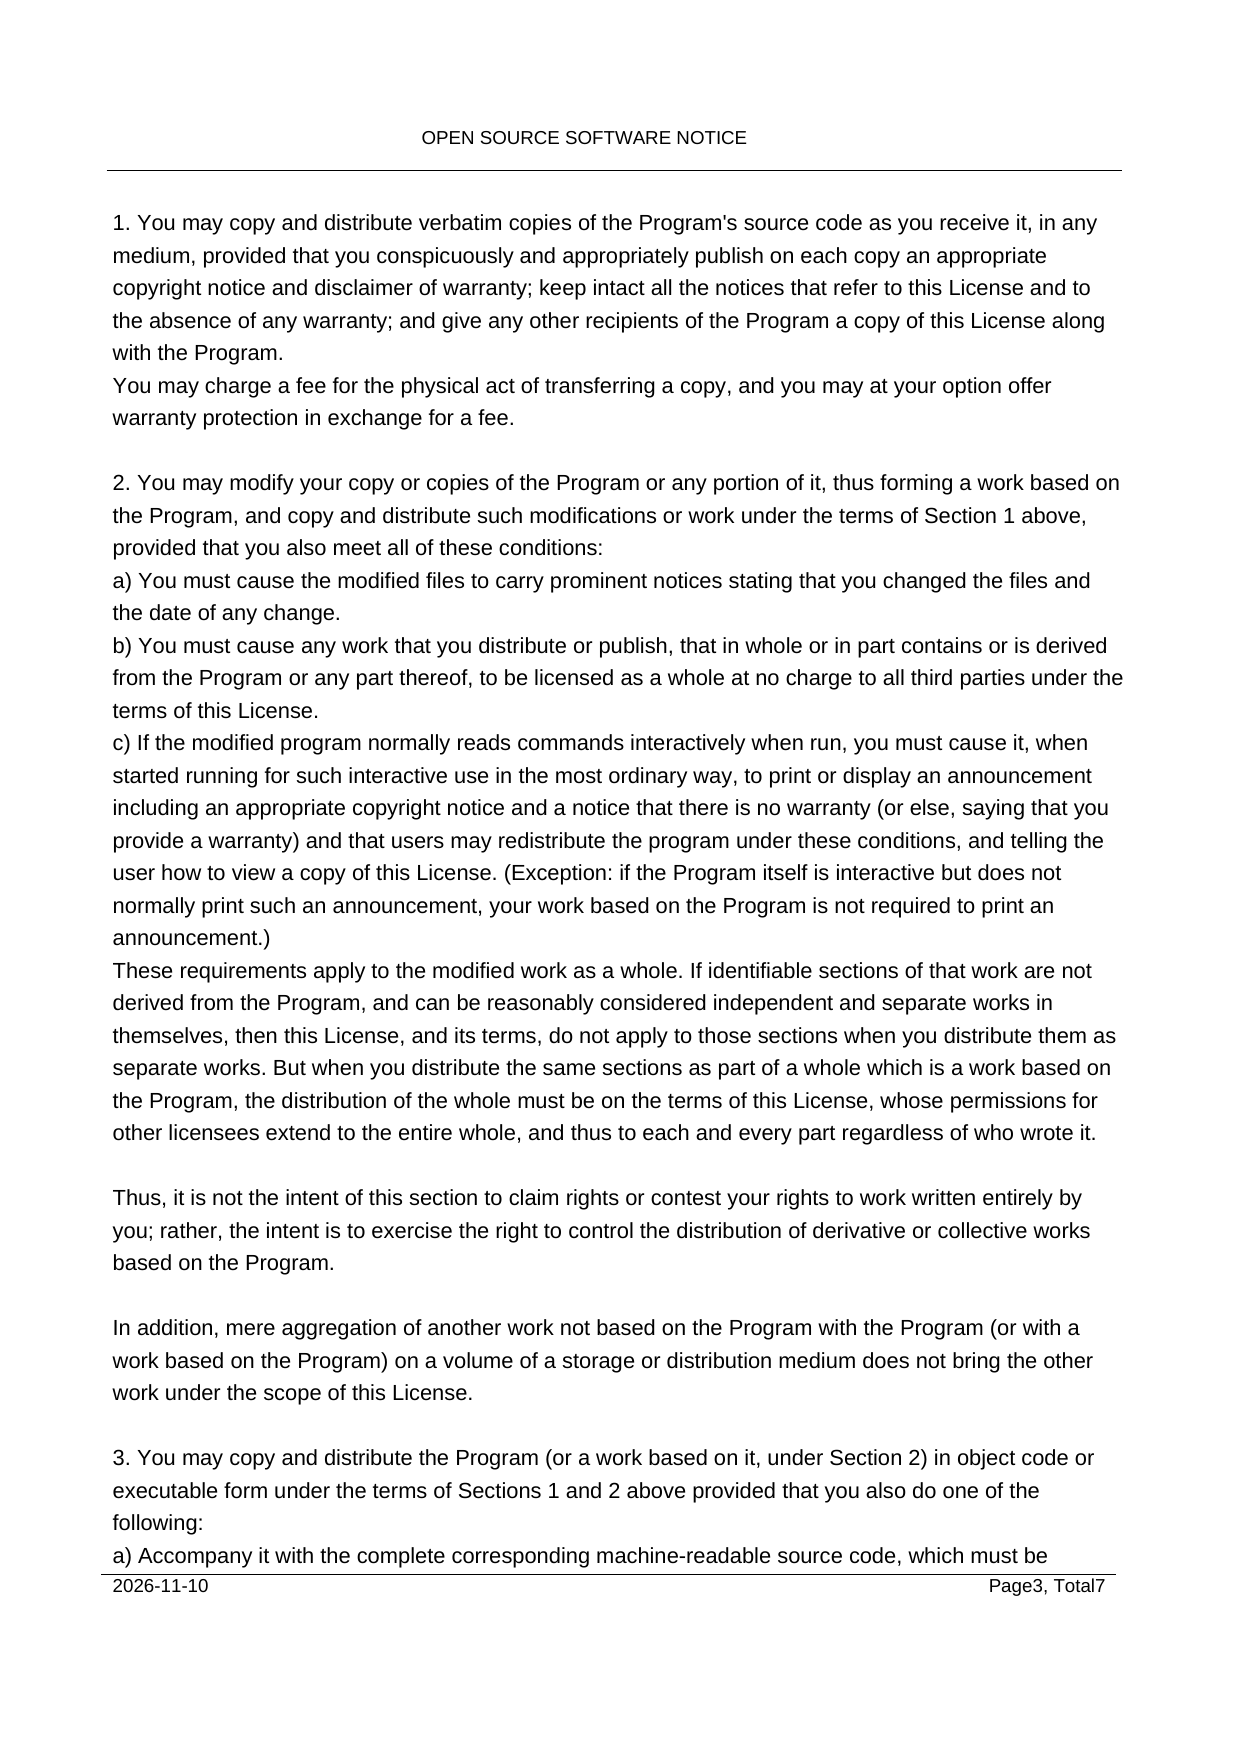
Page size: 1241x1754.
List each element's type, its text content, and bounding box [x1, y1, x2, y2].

text c) If the modified program normally reads commands interactively when run, you must cause it, when started running for such interactive use in the most ordinary way, to print or display an announcement including an appropriate copyright notice and a notice that there is no warranty (or else, saying that you provide a warranty) and that users may redistribute the program under these conditions, and telling the user how to view a copy of this License. (Exception: if the Program itself is interactive but does not normally print such an announcement, your work based on the Program is not required to print an announcement.) [112, 726, 1128, 954]
text 1. You may copy and distribute verbatim copies of the Program's source code as you receive it, in any medium, provided that you conspicuously and appropriately publish on each copy an appropriate copyright notice and disclaimer of warranty; keep intact all the notices that refer to this License and to the absence of any warranty; and give any other recipients of the Program a copy of this License along with the Program. [112, 206, 1128, 369]
text Thus, it is not the intent of this section to claim rights or contest your rights to work written entirely by you; rather, the intent is to exercise the right to control the distribution of derivative or collective works based on the Program. [112, 1181, 1128, 1279]
text b) You must cause any work that you distribute or publish, that in whole or in part contains or is derived from the Program or any part thereof, to be licensed as a whole at no charge to all third parties under the terms of this License. [112, 629, 1128, 726]
text 3. You may copy and distribute the Program (or a work based on it, under Section 2) in object code or executable form under the terms of Sections 1 and 2 above provided that you also do one of the following: [112, 1441, 1128, 1539]
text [112, 1539, 1128, 1571]
text In addition, mere aggregation of another work not based on the Program with the Program (or with a work based on the Program) on a volume of a storage or distribution medium does not bring the other work under the scope of this License. [112, 1311, 1128, 1409]
text a) You must cause the modified files to carry prominent notices stating that you changed the files and the date of any change. [112, 564, 1128, 629]
text These requirements apply to the modified work as a whole. If identifiable sections of that work are not derived from the Program, and can be reasonably considered independent and separate works in themselves, then this License, and its terms, do not apply to those sections when you distribute them as separate works. But when you distribute the same sections as part of a whole which is a work based on the Program, the distribution of the whole must be on the terms of this License, whose permissions for other licensees extend to the entire whole, and thus to each and every part regardless of who wrote it. [112, 954, 1128, 1149]
text You may charge a fee for the physical act of transferring a copy, and you may at your option offer warranty protection in exchange for a fee. [112, 369, 1128, 434]
text 2. You may modify your copy or copies of the Program or any portion of it, thus forming a work based on the Program, and copy and distribute such modifications or work under the terms of Section 1 above, provided that you also meet all of these conditions: [112, 466, 1128, 564]
